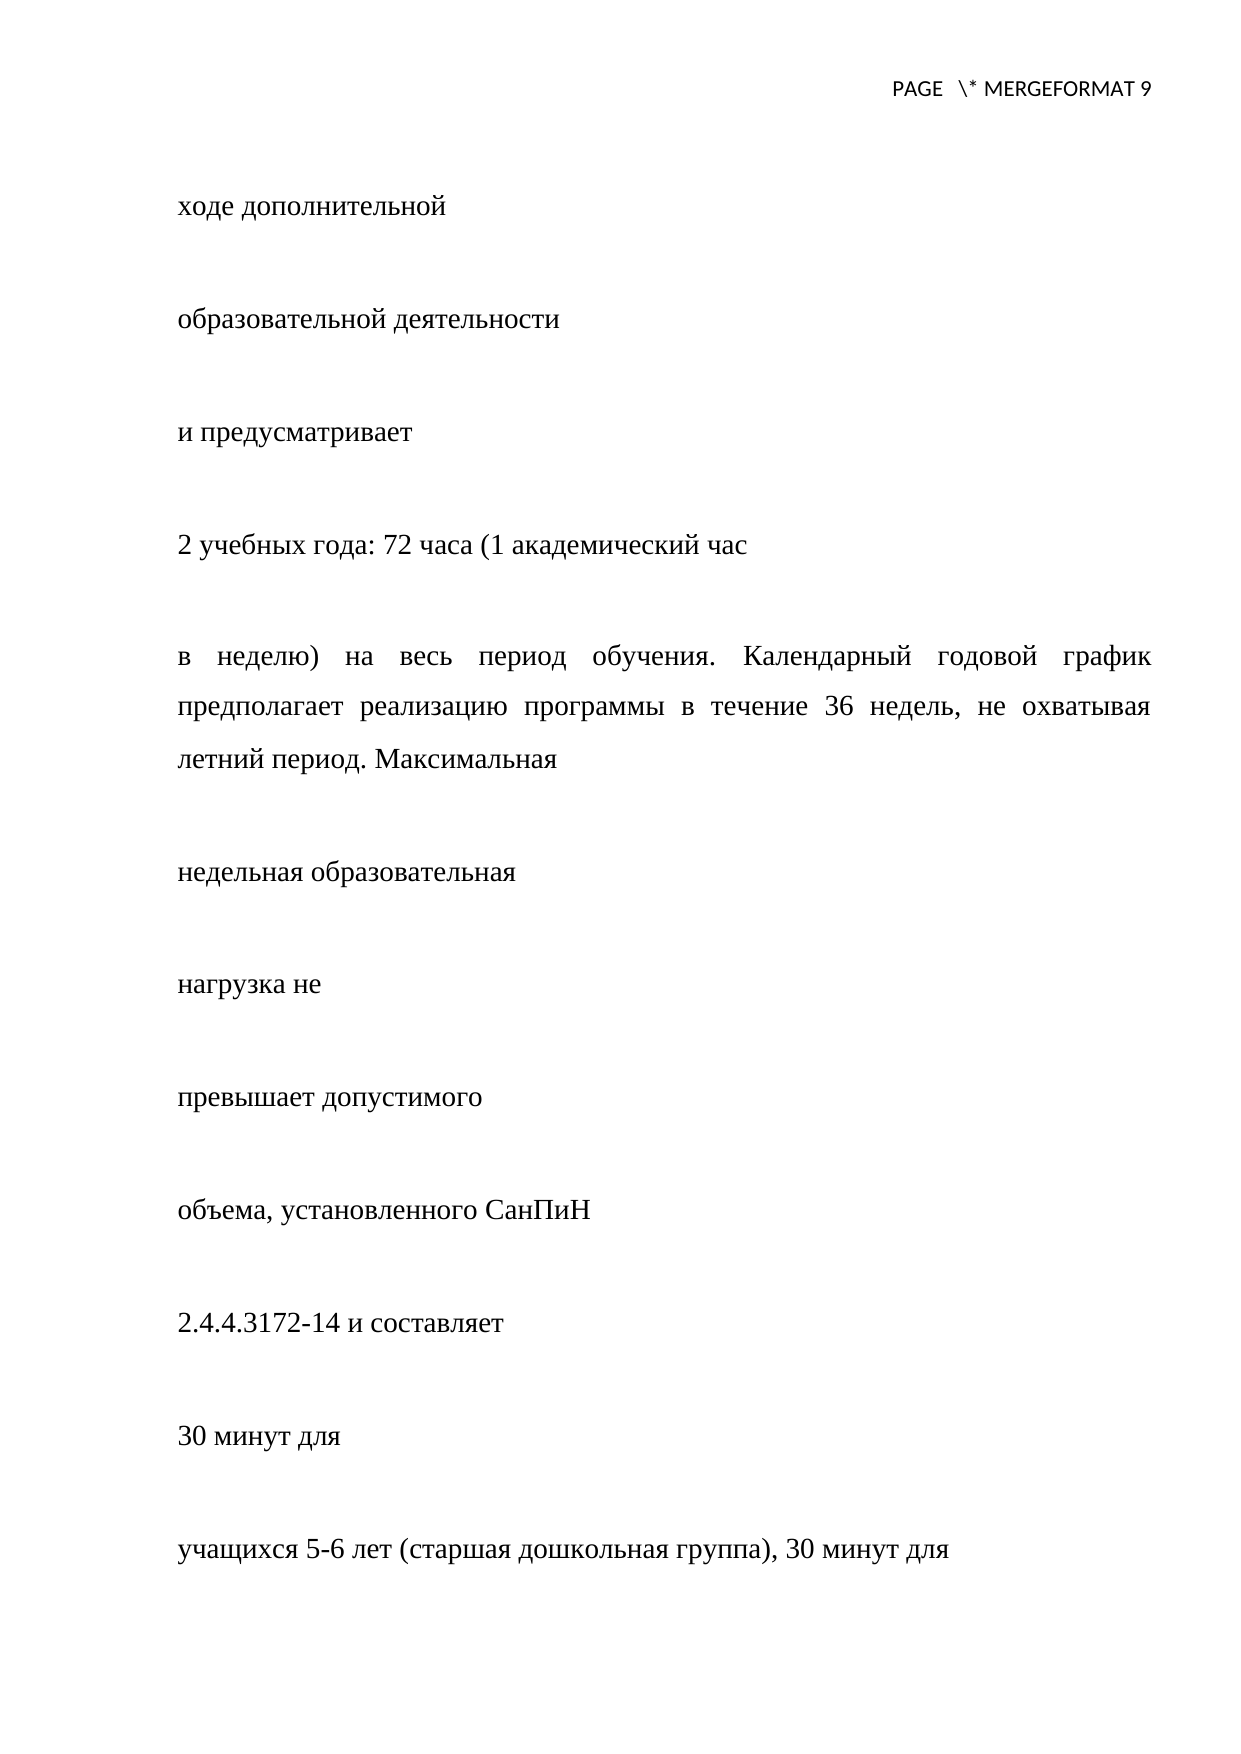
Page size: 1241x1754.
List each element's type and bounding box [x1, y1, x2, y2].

text [177, 130, 1152, 1566]
